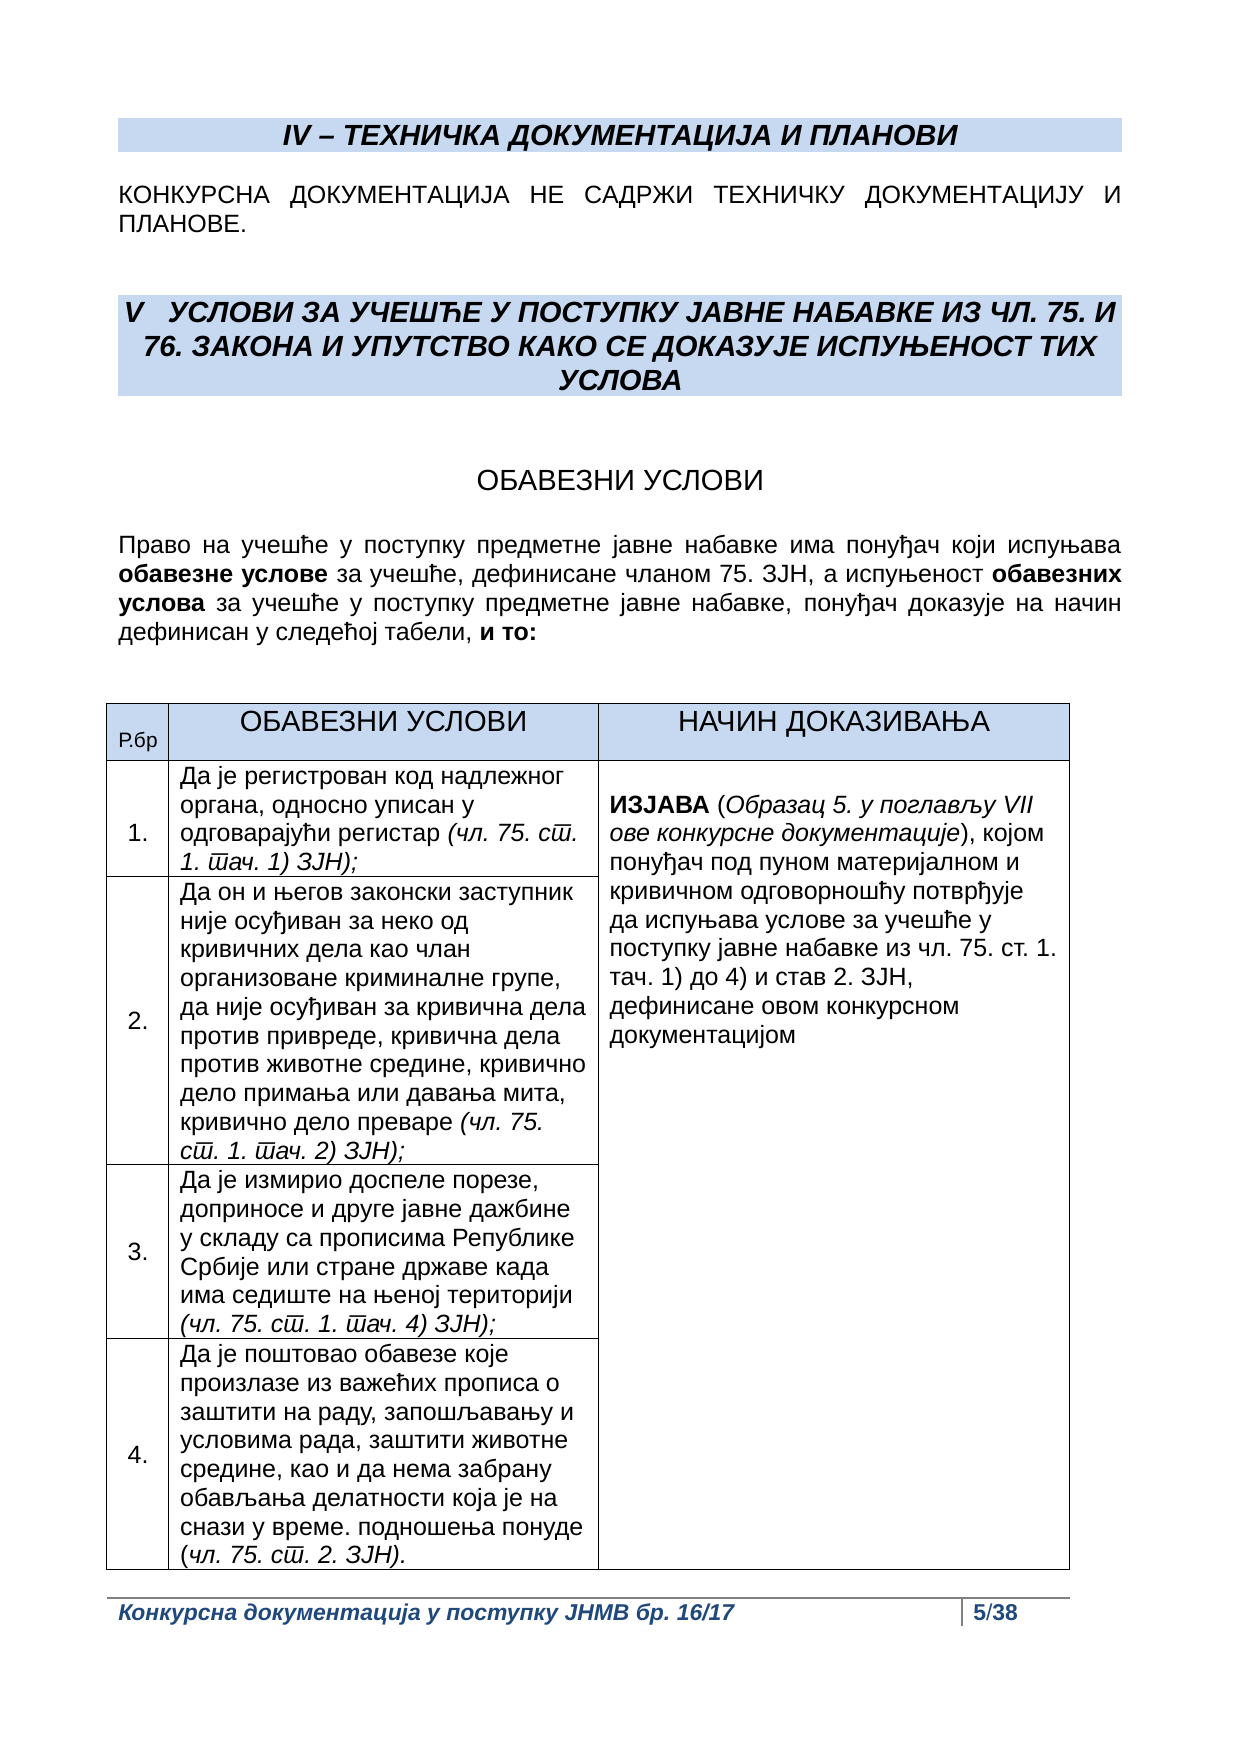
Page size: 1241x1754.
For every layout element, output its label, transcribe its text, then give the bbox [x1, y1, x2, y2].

table_header ОБАВЕЗНИ УСЛОВИ [169, 704, 598, 760]
table_cell Да је регистрован код надлежног органа, односно уписан у одговарајући регистар (чл. 75. ст. 1. тач. 1) ЗЈН); [169, 761, 598, 876]
table_cell Да је поштовао обавезе које произлазе из важећих прописа о заштити на раду, запошљавању и условима рада, заштити животне средине, као и да нема забрану обављања делатности која је на снази у време. подношења понуде (чл. 75. ст. 2. ЗЈН). [169, 1339, 598, 1569]
table_cell Да он и његов законски заступник није осуђиван за неко од кривичних дела као члан организоване криминалне групе, да није осуђиван за кривична дела против привреде, кривична дела против животне средине, кривично дело примања или давања мита, кривично дело преваре (чл. 75. ст. 1. тач. 2) ЗЈН); [169, 877, 598, 1164]
text КОНКУРСНА ДОКУМЕНТАЦИЈА НЕ САДРЖИ ТЕХНИЧКУ ДОКУМЕНТАЦИЈУ И ПЛАНОВЕ. [118, 180, 1122, 238]
table_cell 1. [107, 761, 168, 876]
table_header Р.бр [107, 704, 168, 760]
table_cell 4. [107, 1339, 168, 1569]
text V УСЛОВИ ЗА УЧЕШЋЕ У ПОСТУПКУ ЈАВНЕ НАБАВКЕ ИЗ ЧЛ. 75. И 76. ЗАКОНА И УПУТСТВО КАКО СЕ ДОКАЗУЈЕ ИСПУЊЕНОСТ ТИХ УСЛОВА [118, 295, 1122, 396]
text IV – ТЕХНИЧКА ДОКУМЕНТАЦИЈА И ПЛАНОВИ [118, 118, 1122, 152]
table_cell ИЗЈАВА (Образац 5. у поглављу VII ове конкурсне документације), којом понуђач под пуном материјалном и кривичном одговорношћу потврђује да испуњава услове за учешће у поступку јавне набавке из чл. 75. ст. 1. тач. 1) до 4) и став 2. ЗЈН, дефинисане овом конкурсном документацијом [599, 761, 1069, 1569]
text ОБАВЕЗНИ УСЛОВИ [118, 463, 1122, 497]
table_header НАЧИН ДОКАЗИВАЊА [599, 704, 1069, 760]
list Право на учешће у поступку предметне јавне набавке има понуђач који испуњава обавезне услове за учешће, дефинисане чланом 75. ЗЈН, а испуњеност обавезних услова за учешће у поступку предметне јавне набавке, понуђач доказује на начин дефинисан у следећој табели, и то: [118, 530, 1122, 645]
table_cell 2. [107, 877, 168, 1164]
table_cell 3. [107, 1165, 168, 1338]
table_cell Да је измирио доспеле порезе, доприносе и друге јавне дажбине у складу са прописима Републике Србије или стране државе када има седиште на њеној територији (чл. 75. ст. 1. тач. 4) ЗЈН); [169, 1165, 598, 1338]
